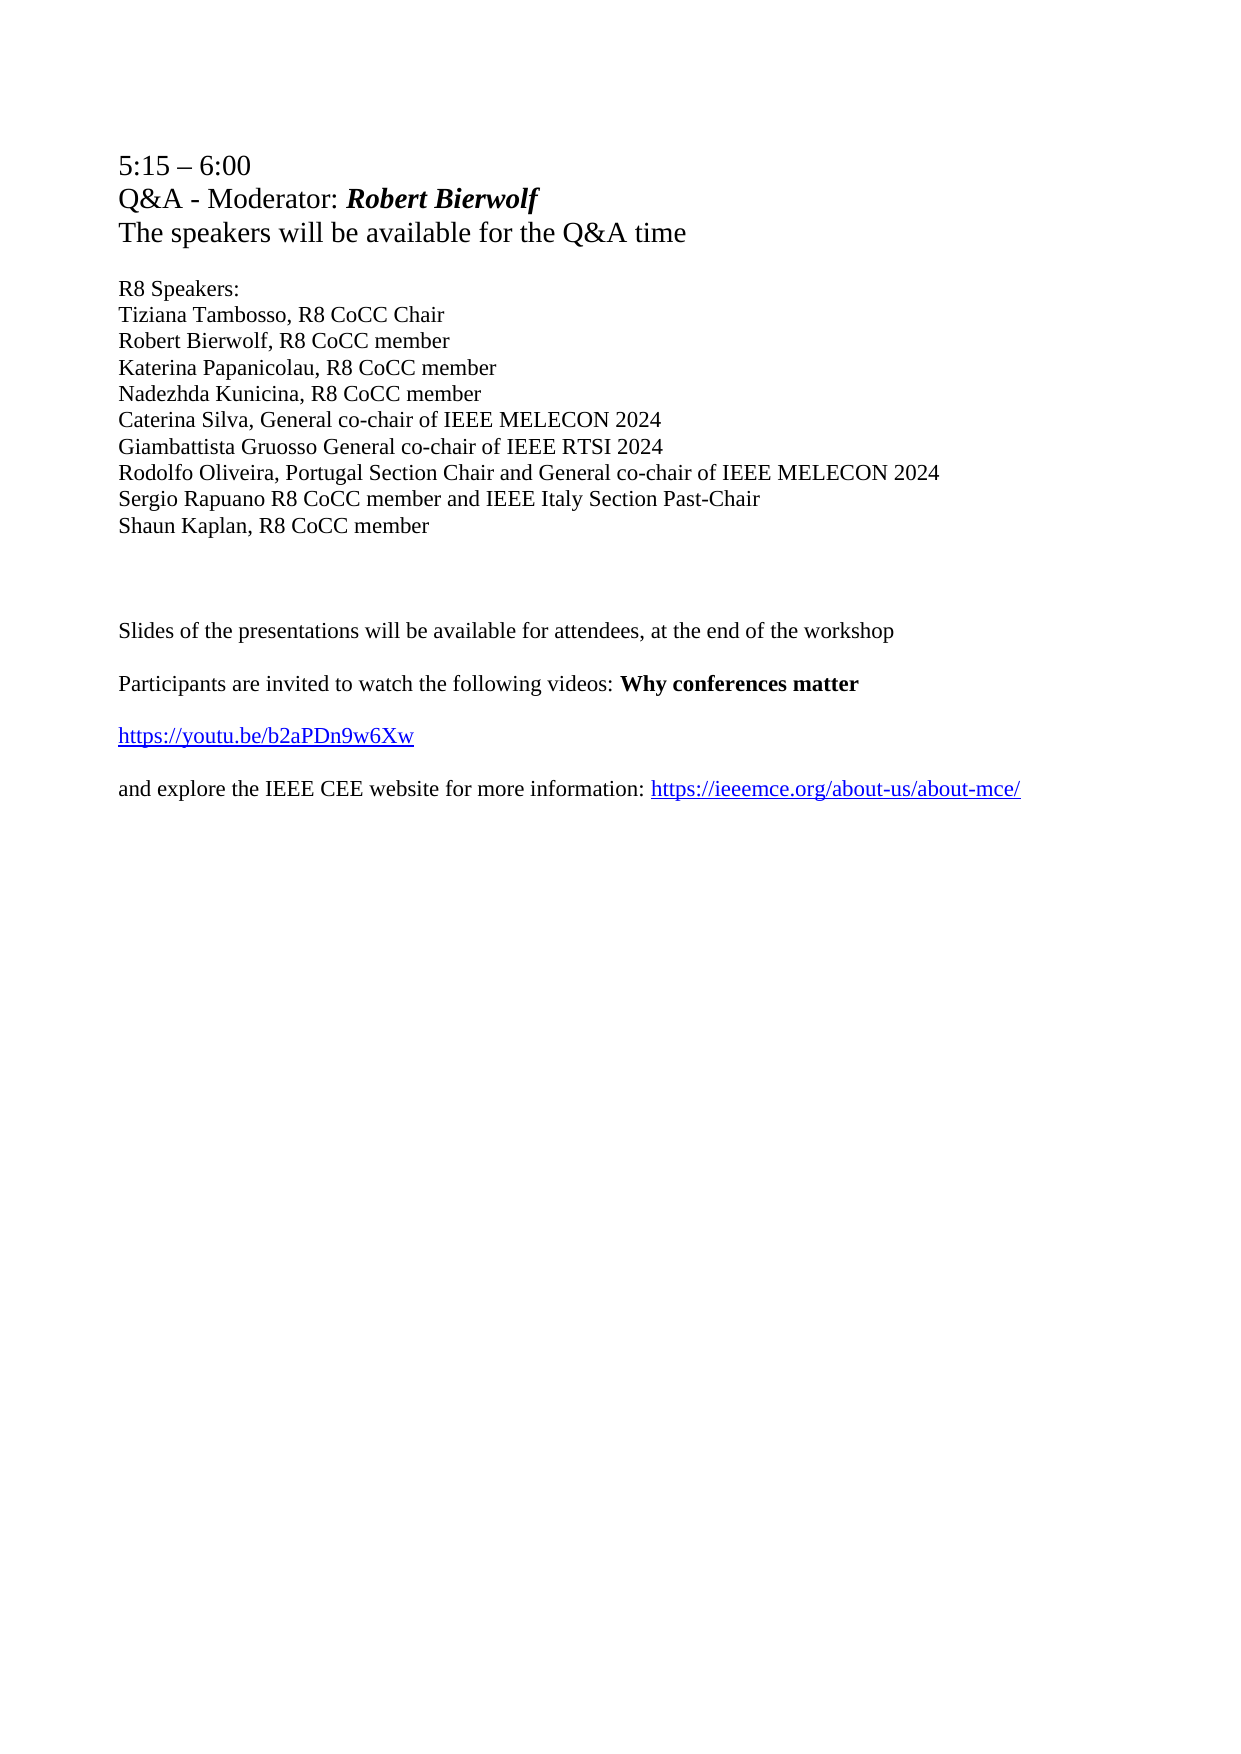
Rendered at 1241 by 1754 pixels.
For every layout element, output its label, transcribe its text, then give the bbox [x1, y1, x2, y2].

text 5:15 – 6:00 [118, 148, 1122, 181]
text The speakers will be available for the Q&A time [118, 215, 1122, 248]
text Shaun Kaplan, R8 CoCC member [118, 512, 1122, 538]
text Tiziana Tambosso, R8 CoCC Chair [118, 301, 1122, 327]
text Q&A - Moderator: Robert Bierwolf [118, 181, 1122, 215]
text and explore the IEEE CEE website for more information: https://ieeemce.org/about-us/about-mce/ [118, 775, 1122, 802]
text Sergio Rapuano R8 CoCC member and IEEE Italy Section Past-Chair [118, 485, 1122, 512]
text Giambattista Gruosso General co-chair of IEEE RTSI 2024 [118, 433, 1122, 459]
text Slides of the presentations will be available for attendees, at the end of the workshop [118, 617, 1122, 643]
text Katerina Papanicolau, R8 CoCC member [118, 354, 1122, 380]
text Robert Bierwolf, R8 CoCC member [118, 327, 1122, 354]
text Rodolfo Oliveira, Portugal Section Chair and General co-chair of IEEE MELECON 2024 [118, 459, 1122, 485]
text https://youtu.be/b2aPDn9w6Xw [118, 723, 1122, 749]
text R8 Speakers: [118, 274, 1122, 301]
text Nadezhda Kunicina, R8 CoCC member [118, 380, 1122, 406]
text Participants are invited to watch the following videos: Why conferences matter [118, 670, 1122, 696]
text Caterina Silva, General co-chair of IEEE MELECON 2024 [118, 406, 1122, 433]
